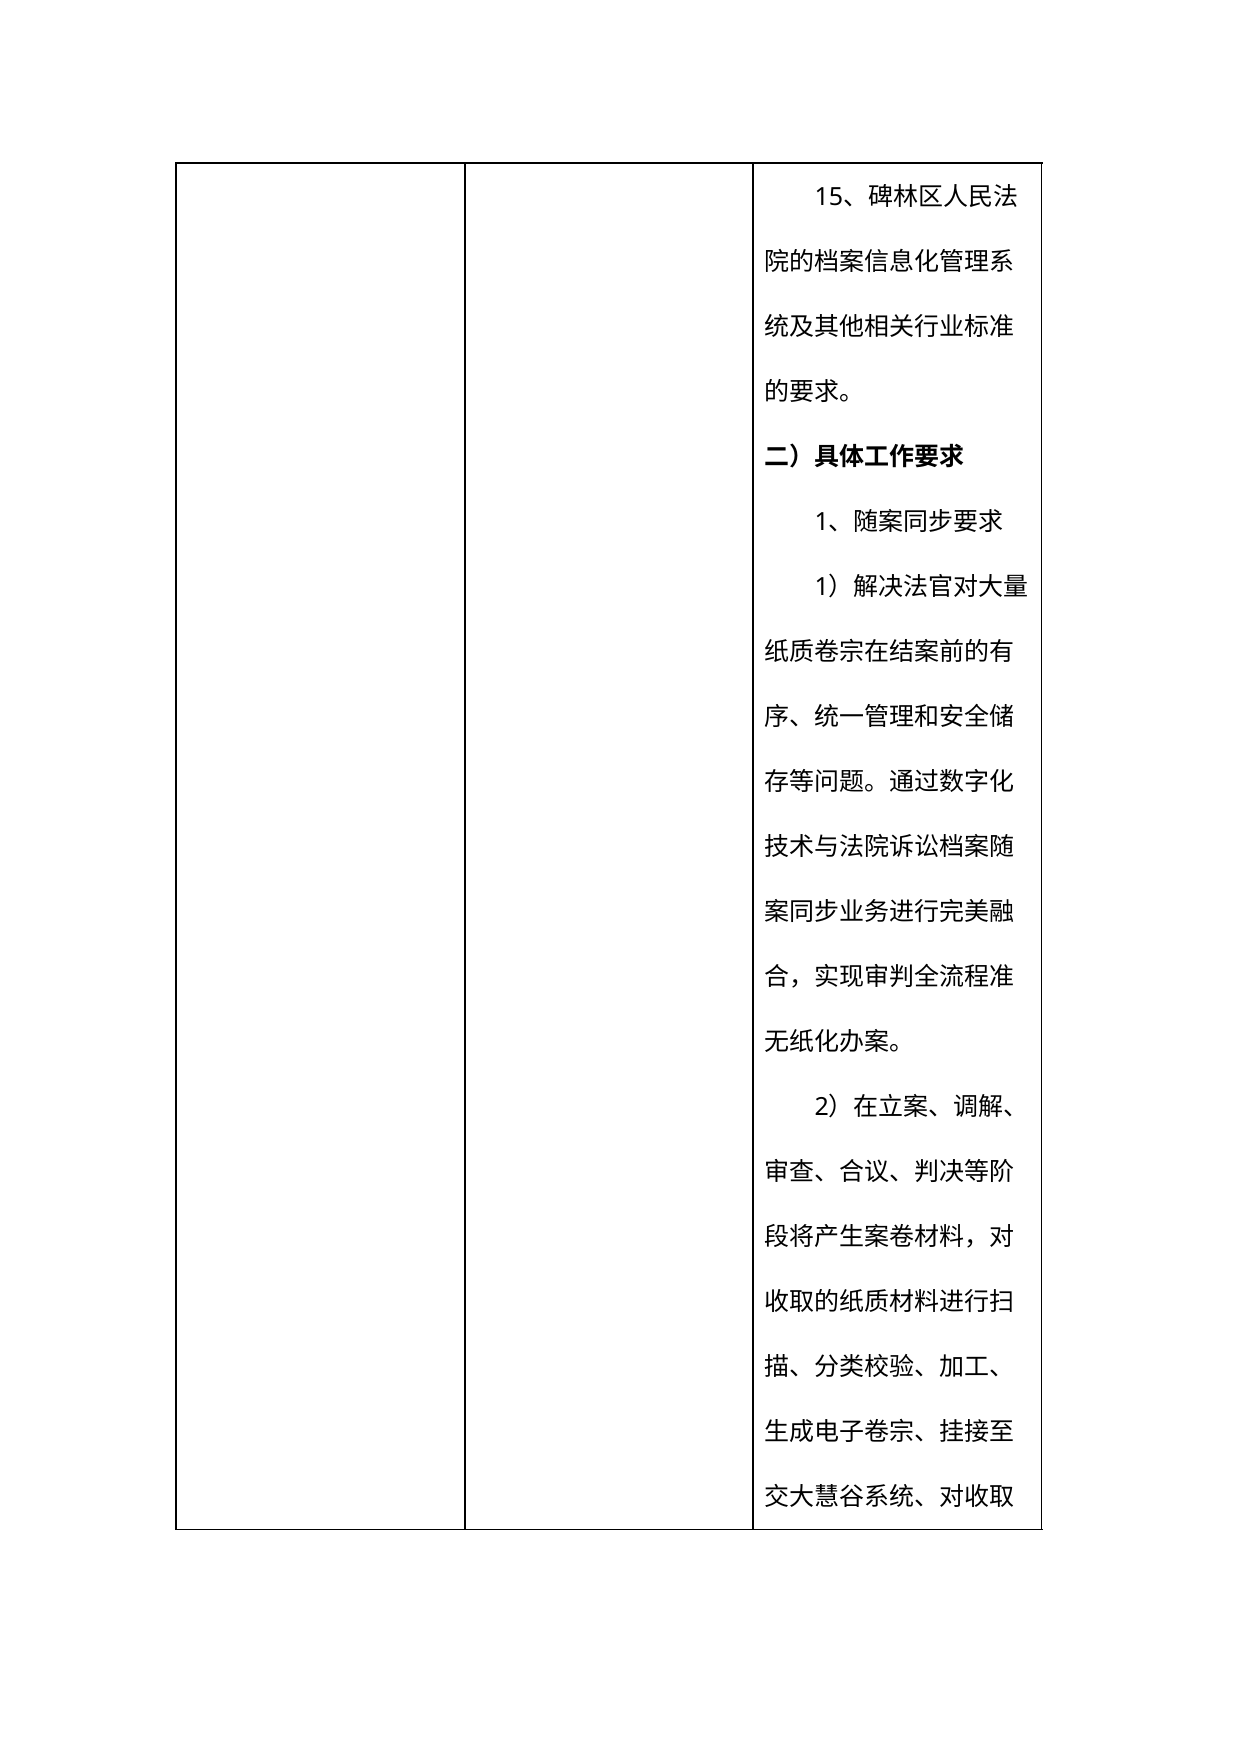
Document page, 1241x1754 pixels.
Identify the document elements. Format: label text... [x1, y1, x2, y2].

table_cell 1 [177, 164, 464, 1528]
table_cell [466, 164, 752, 1528]
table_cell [754, 164, 1041, 1528]
